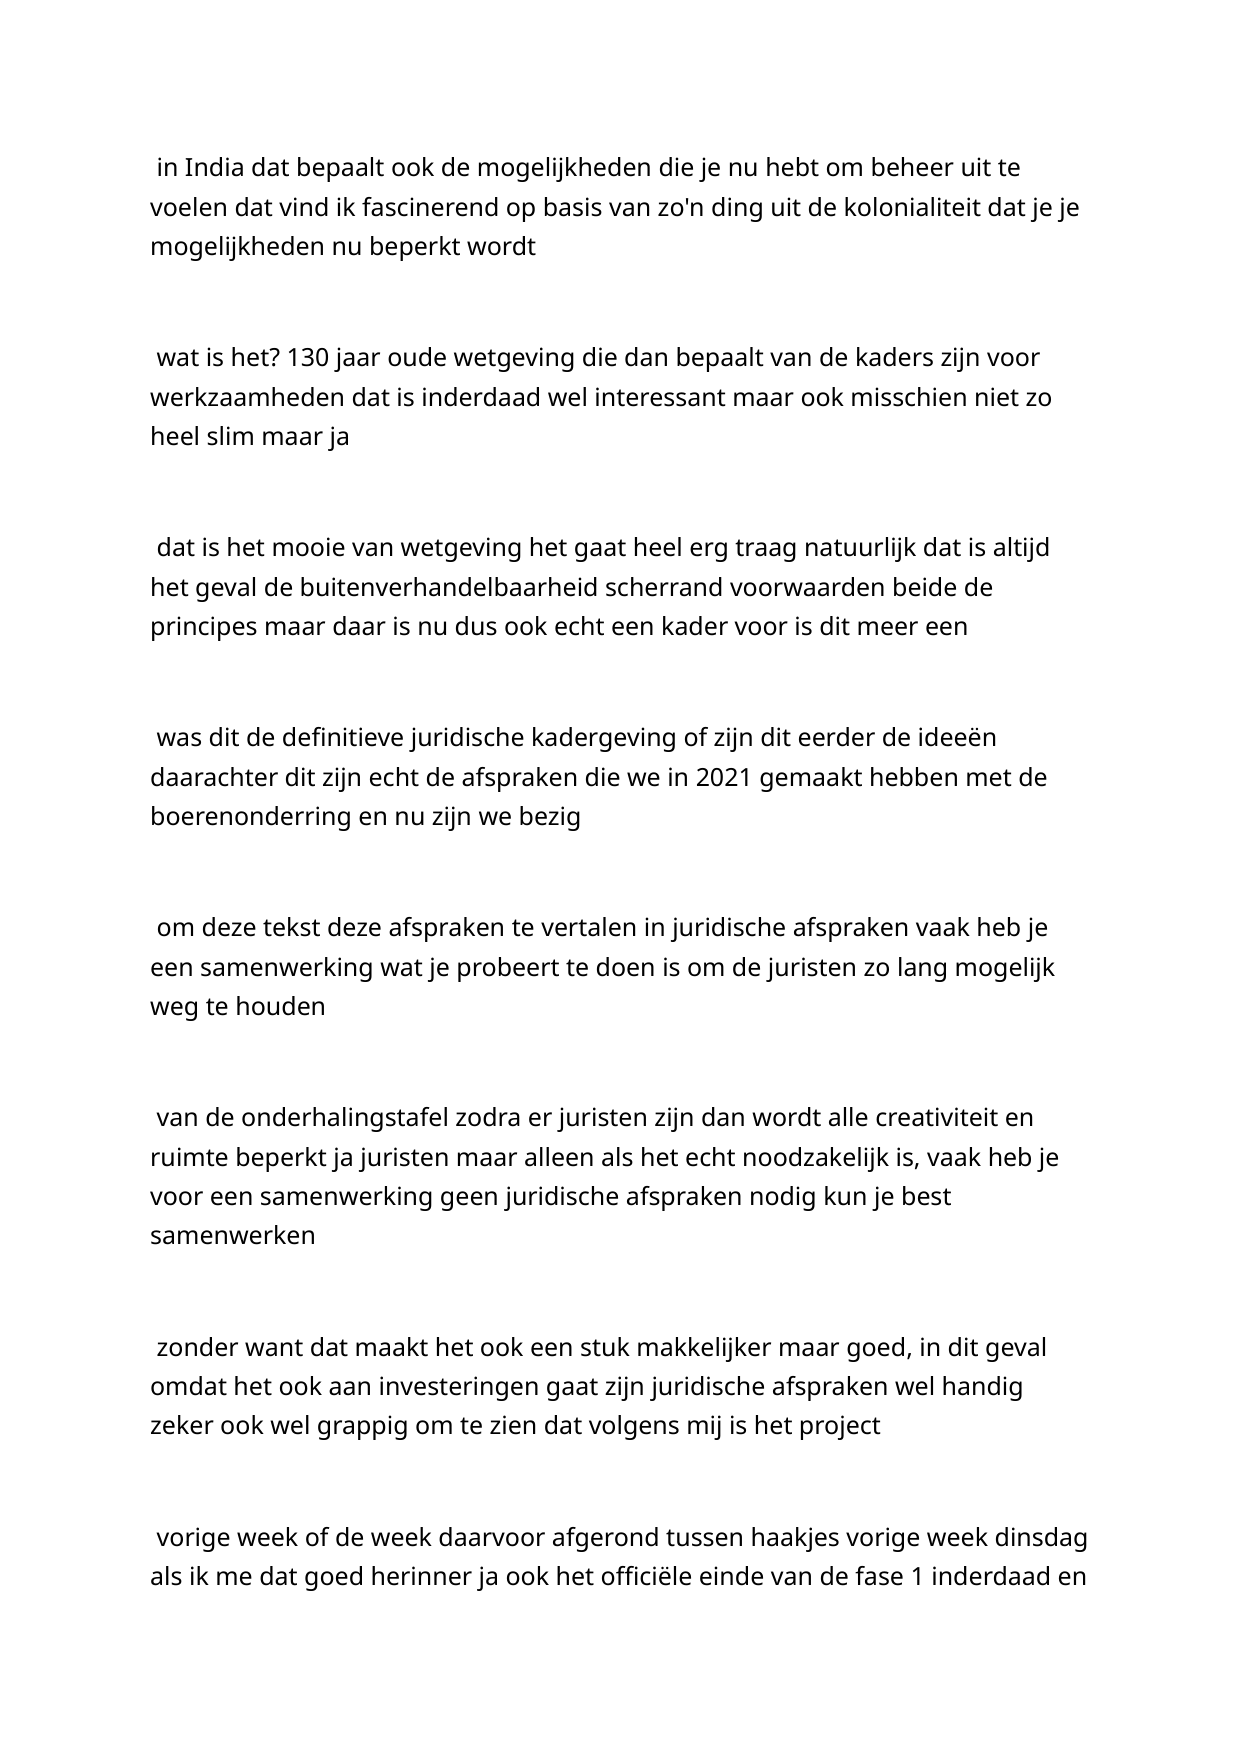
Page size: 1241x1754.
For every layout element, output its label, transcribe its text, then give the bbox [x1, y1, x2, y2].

text was dit de definitieve juridische kadergeving of zijn dit eerder de ideeën daarachter dit zijn echt de afspraken die we in 2021 gemaakt hebben met de boerenonderring en nu zijn we bezig [150, 720, 1090, 832]
text wat is het? 130 jaar oude wetgeving die dan bepaalt van de kaders zijn voor werkzaamheden dat is inderdaad wel interessant maar ook misschien niet zo heel slim maar ja [150, 340, 1090, 452]
text om deze tekst deze afspraken te vertalen in juridische afspraken vaak heb je een samenwerking wat je probeert te doen is om de juristen zo lang mogelijk weg te houden [150, 910, 1090, 1022]
text van de onderhalingstafel zodra er juristen zijn dan wordt alle creativiteit en ruimte beperkt ja juristen maar alleen als het echt noodzakelijk is, vaak heb je voor een samenwerking geen juridische afspraken nodig kun je best samenwerken [150, 1100, 1090, 1252]
text in India dat bepaalt ook de mogelijkheden die je nu hebt om beheer uit te voelen dat vind ik fascinerend op basis van zo'n ding uit de kolonialiteit dat je je mogelijkheden nu beperkt wordt [150, 150, 1090, 262]
text zonder want dat maakt het ook een stuk makkelijker maar goed, in dit geval omdat het ook aan investeringen gaat zijn juridische afspraken wel handig zeker ook wel grappig om te zien dat volgens mij is het project [150, 1329, 1090, 1442]
text dat is het mooie van wetgeving het gaat heel erg traag natuurlijk dat is altijd het geval de buitenverhandelbaarheid scherrand voorwaarden beide de principes maar daar is nu dus ook echt een kader voor is dit meer een [150, 530, 1090, 642]
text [150, 1519, 1090, 1592]
